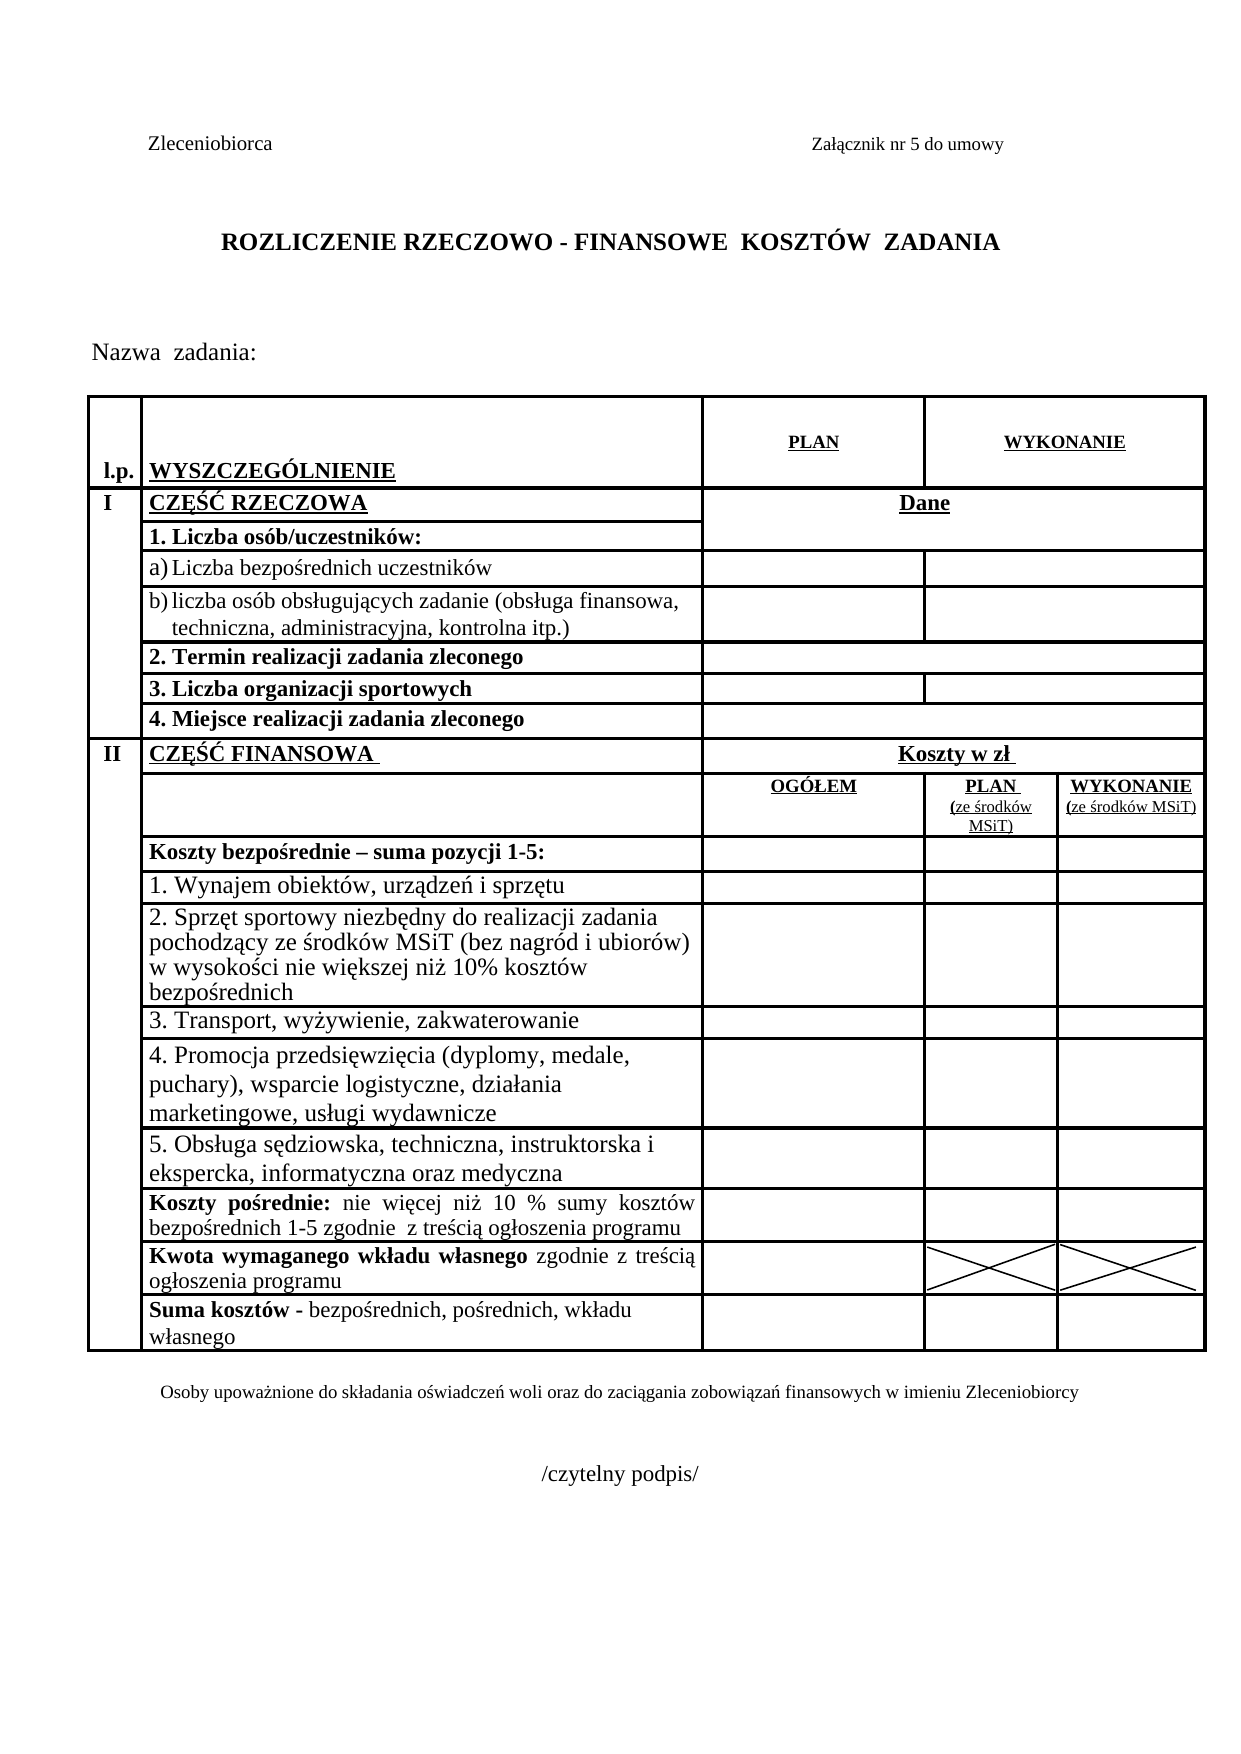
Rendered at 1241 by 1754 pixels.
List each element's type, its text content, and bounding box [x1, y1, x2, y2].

table_cell [926, 1243, 1053, 1289]
table_cell CZĘŚĆ RZECZOWA [143, 490, 701, 520]
table_cell [704, 1243, 923, 1293]
table_cell 5. Obsługa sędziowska, techniczna, instruktorska i ekspercka, informatyczna oraz medyczna [143, 1130, 701, 1187]
table_cell Liczba bezpośrednich uczestników [143, 552, 701, 584]
table_cell OGÓŁEM [704, 775, 923, 835]
table_header WYKONANIE [926, 398, 1203, 486]
text /czytelny podpis/ [148, 1460, 896, 1486]
table_cell Koszty bezpośrednie – suma pozycji 1-5: [143, 838, 701, 870]
table_cell [704, 838, 923, 870]
table_cell [1059, 1040, 1203, 1126]
table_cell [704, 1008, 923, 1037]
table_cell WYKONANIE (ze środków MSiT) [1059, 775, 1203, 835]
table_cell [704, 873, 923, 902]
table_cell [994, 1246, 1056, 1289]
table_cell 3. Transport, wyżywienie, zakwaterowanie [143, 1008, 701, 1037]
table_header PLAN [704, 398, 923, 486]
table_header WYSZCZEGÓLNIENIE [143, 398, 701, 486]
table_cell Koszty pośrednie: nie więcej niż 10 % sumy kosztów bezpośrednich 1-5 zgodnie z treścią ogłoszenia programu [143, 1190, 701, 1240]
table_cell [704, 1190, 923, 1240]
table_cell [926, 873, 1056, 902]
table_cell 1. Wynajem obiektów, urządzeń i sprzętu [143, 873, 701, 902]
table_cell [926, 1270, 1056, 1293]
table_cell [704, 644, 1203, 672]
table_cell [1059, 873, 1203, 902]
table_cell [1059, 905, 1203, 1005]
table_cell [1059, 1243, 1203, 1293]
table_cell PLAN (ze środków MSiT) [926, 775, 1056, 835]
table_cell liczba osób obsługujących zadanie (obsługa finansowa, techniczna, administracyjna, kontrolna itp.) [143, 588, 701, 640]
subtitle Nazwa zadania: [91, 337, 1093, 366]
table_cell [926, 675, 1203, 702]
text Osoby upoważnione do składania oświadczeń woli oraz do zaciągania zobowiązań finansowych w imieniu Zleceniobiorcy [148, 1381, 1093, 1402]
table_cell [926, 1040, 1056, 1126]
table_cell [926, 1008, 1056, 1037]
table_cell [926, 588, 1203, 640]
table_cell [704, 1130, 923, 1187]
table_cell [926, 838, 1056, 870]
table_cell [1059, 1130, 1203, 1187]
table_cell Kwota wymaganego wkładu własnego zgodnie z treścią ogłoszenia programu [143, 1243, 701, 1293]
table_cell [704, 1040, 923, 1126]
table_cell 4. Miejsce realizacji zadania zleconego [143, 705, 701, 737]
text Zleceniobiorca Załącznik nr 5 do umowy [148, 131, 1137, 155]
table_cell [704, 675, 923, 702]
table_cell Suma kosztów - bezpośrednich, pośrednich, wkładu własnego [143, 1296, 701, 1349]
table_cell [704, 1296, 923, 1349]
table_cell [704, 552, 923, 584]
table_cell [704, 905, 923, 1005]
subtitle ROZLICZENIE RZECZOWO - FINANSOWE KOSZTÓW ZADANIA [129, 227, 1093, 256]
table_cell [926, 1130, 1056, 1187]
table_cell [1059, 1296, 1203, 1349]
table_cell 3. Liczba organizacji sportowych [143, 675, 701, 702]
table_cell 4. Promocja przedsięwzięcia (dyplomy, medale, puchary), wsparcie logistyczne, działania marketingowe, usługi wydawnicze [143, 1040, 701, 1126]
table_header l.p. [90, 398, 140, 486]
table_cell 2. Sprzęt sportowy niezbędny do realizacji zadania pochodzący ze środków MSiT (bez nagród i ubiorów) w wysokości nie większej niż 10% kosztów bezpośrednich [143, 905, 701, 1005]
table_cell [1059, 838, 1203, 870]
table_cell Koszty w zł [704, 740, 1203, 772]
table_cell CZĘŚĆ FINANSOWA [143, 740, 701, 772]
table_cell [926, 1190, 1056, 1240]
table_cell [926, 1296, 1056, 1349]
table_cell [143, 775, 701, 835]
table_cell [1059, 1008, 1203, 1037]
table_cell [704, 588, 923, 640]
table_cell II [90, 740, 140, 1349]
table_cell Dane [704, 490, 1203, 549]
table_cell [1059, 1190, 1203, 1240]
table_cell 2. Termin realizacji zadania zleconego [143, 644, 701, 672]
table_cell 1. Liczba osób/uczestników: [143, 523, 701, 549]
table_cell I [90, 490, 140, 737]
table_cell [704, 705, 1203, 737]
table_cell [926, 552, 1203, 584]
table_cell [926, 905, 1056, 1005]
